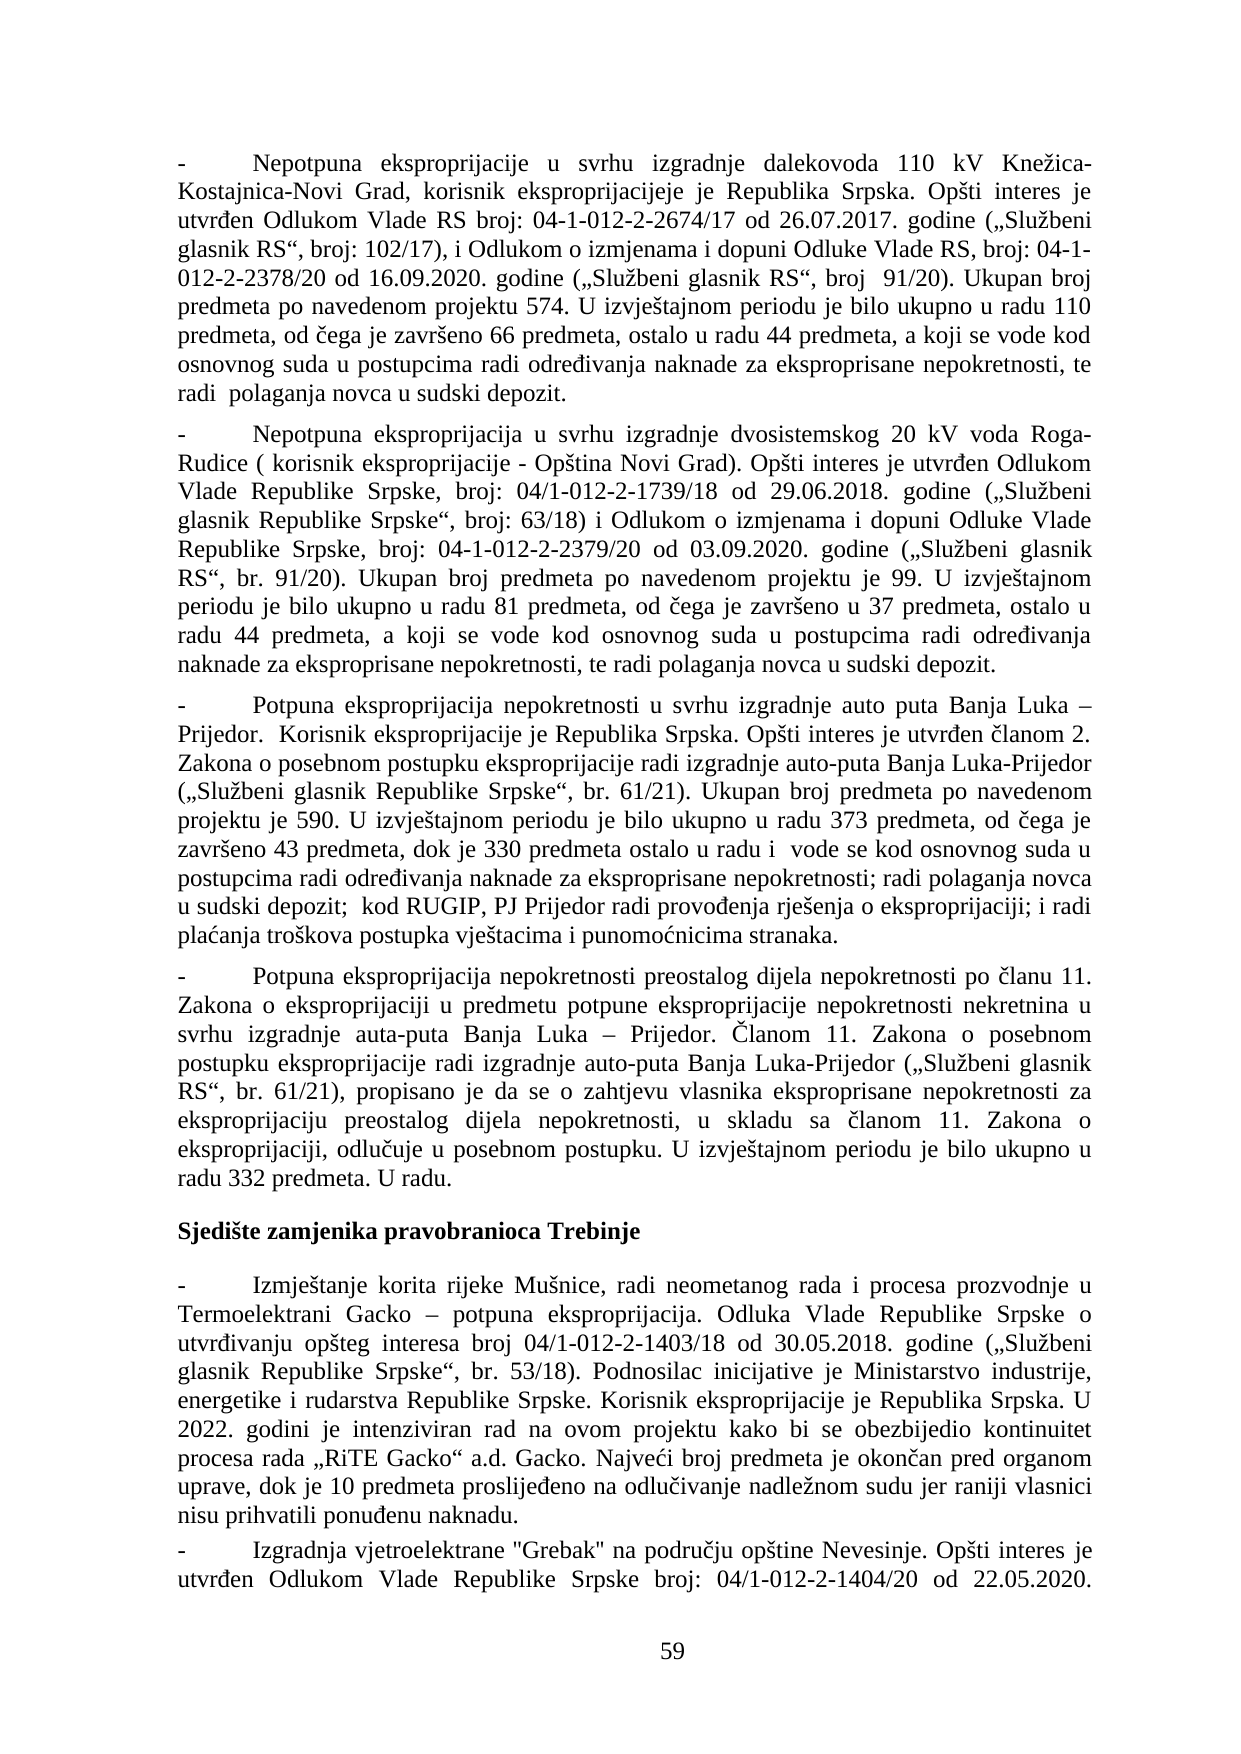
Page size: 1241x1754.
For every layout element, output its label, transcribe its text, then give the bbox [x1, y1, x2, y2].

text - Nepotpuna eksproprijacija u svrhu izgradnje dvosistemskog 20 kV voda Roga-Rudice ( korisnik eksproprijacije - Opština Novi Grad). Opšti interes je utvrđen Odlukom Vlade Republike Srpske, broj: 04/1-012-2-1739/18 od 29.06.2018. godine („Službeni glasnik Republike Srpske“, broj: 63/18) i Odlukom o izmjenama i dopuni Odluke Vlade Republike Srpske, broj: 04-1-012-2-2379/20 od 03.09.2020. godine („Službeni glasnik RS“, br. 91/20). Ukupan broj predmeta po navedenom projektu je 99. U izvještajnom periodu je bilo ukupno u radu 81 predmeta, od čega je završeno u 37 predmeta, ostalo u radu 44 predmeta, a koji se vode kod osnovnog suda u postupcima radi određivanja naknade za eksproprisane nepokretnosti, te radi polaganja novca u sudski depozit. [177, 419, 1092, 678]
text - Nepotpuna eksproprijacije u svrhu izgradnje dalekovoda 110 kV Knežica-Kostajnica-Novi Grad, korisnik eksproprijacijeje je Republika Srpska. Opšti interes je utvrđen Odlukom Vlade RS broj: 04-1-012-2-2674/17 od 26.07.2017. godine („Službeni glasnik RS“, broj: 102/17), i Odlukom o izmjenama i dopuni Odluke Vlade RS, broj: 04-1-012-2-2378/20 od 16.09.2020. godine („Službeni glasnik RS“, broj 91/20). Ukupan broj predmeta po navedenom projektu 574. U izvještajnom periodu je bilo ukupno u radu 110 predmeta, od čega je završeno 66 predmeta, ostalo u radu 44 predmeta, a koji se vode kod osnovnog suda u postupcima radi određivanja naknade za eksproprisane nepokretnosti, te radi polaganja novca u sudski depozit. [177, 148, 1092, 406]
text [177, 1535, 1092, 1593]
text - Potpuna eksproprijacija nepokretnosti u svrhu izgradnje auto puta Banja Luka – Prijedor. Korisnik eksproprijacije je Republika Srpska. Opšti interes je utvrđen članom 2. Zakona o posebnom postupku eksproprijacije radi izgradnje auto-puta Banja Luka-Prijedor („Službeni glasnik Republike Srpske“, br. 61/21). Ukupan broj predmeta po navedenom projektu je 590. U izvještajnom periodu je bilo ukupno u radu 373 predmeta, od čega je završeno 43 predmeta, dok je 330 predmeta ostalo u radu i vode se kod osnovnog suda u postupcima radi određivanja naknade za eksproprisane nepokretnosti; radi polaganja novca u sudski depozit; kod RUGIP, PJ Prijedor radi provođenja rješenja o eksproprijaciji; i radi plaćanja troškova postupka vještacima i punomoćnicima stranaka. [177, 690, 1092, 949]
text Sjedište zamjenika pravobranioca Trebinje [177, 1216, 1092, 1245]
text - Potpuna eksproprijacija nepokretnosti preostalog dijela nepokretnosti po članu 11. Zakona o eksproprijaciji u predmetu potpune eksproprijacije nepokretnosti nekretnina u svrhu izgradnje auta-puta Banja Luka – Prijedor. Članom 11. Zakona o posebnom postupku eksproprijacije radi izgradnje auto-puta Banja Luka-Prijedor („Službeni glasnik RS“, br. 61/21), propisano je da se o zahtjevu vlasnika eksproprisane nepokretnosti za eksproprijaciju preostalog dijela nepokretnosti, u skladu sa članom 11. Zakona o eksproprijaciji, odlučuje u posebnom postupku. U izvještajnom periodu je bilo ukupno u radu 332 predmeta. U radu. [177, 961, 1092, 1191]
text - Izmještanje korita rijeke Mušnice, radi neometanog rada i procesa prozvodnje u Termoelektrani Gacko – potpuna eksproprijacija. Odluka Vlade Republike Srpske o utvrđivanju opšteg interesa broj 04/1-012-2-1403/18 od 30.05.2018. godine („Službeni glasnik Republike Srpske“, br. 53/18). Podnosilac inicijative je Ministarstvo industrije, energetike i rudarstva Republike Srpske. Korisnik eksproprijacije je Republika Srpska. U 2022. godini je intenziviran rad na ovom projektu kako bi se obezbijedio kontinuitet procesa rada „RiTE Gacko“ a.d. Gacko. Najveći broj predmeta je okončan pred organom uprave, dok je 10 predmeta proslijeđeno na odlučivanje nadležnom sudu jer raniji vlasnici nisu prihvatili ponuđenu naknadu. [177, 1270, 1092, 1529]
